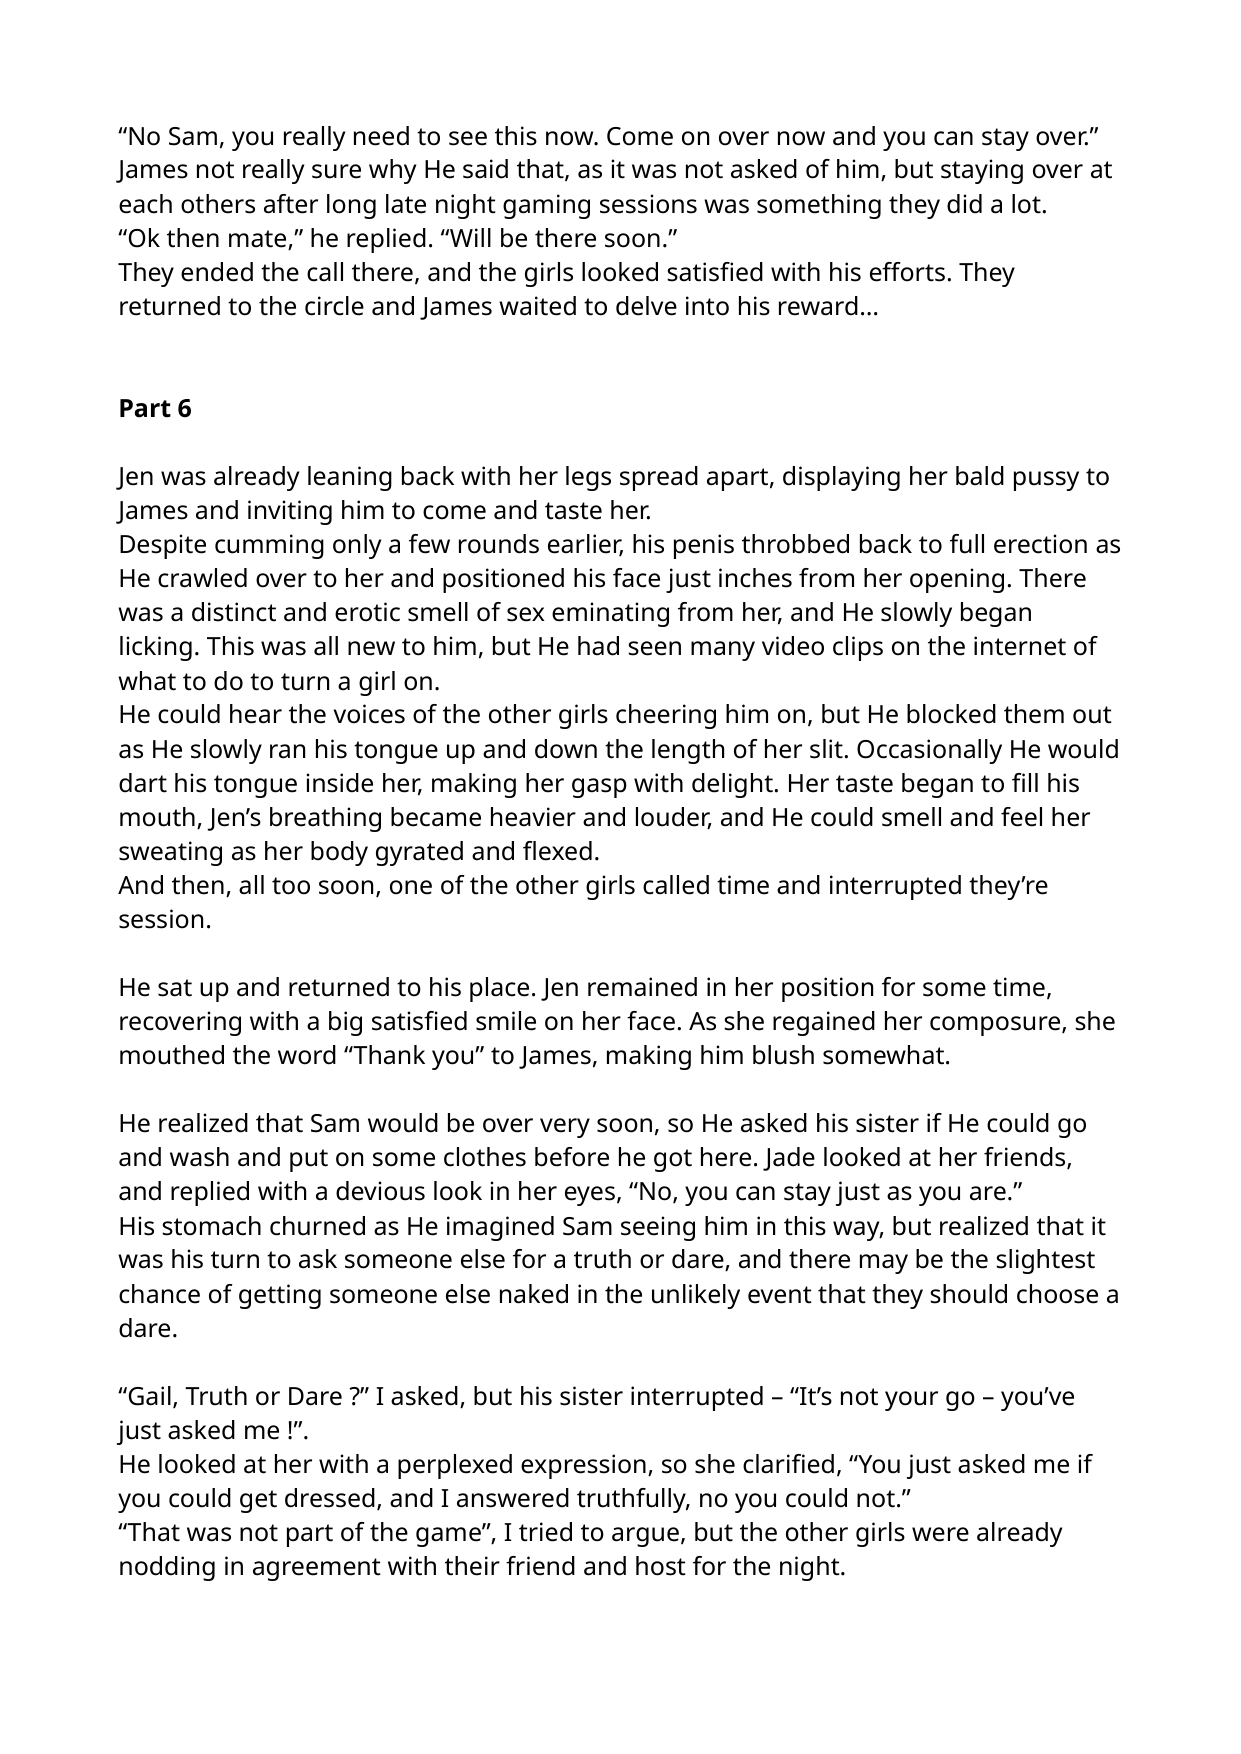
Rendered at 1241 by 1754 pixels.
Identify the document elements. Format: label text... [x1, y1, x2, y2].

text He realized that Sam would be over very soon, so He asked his sister if He could go and wash and put on some clothes before he got here. Jade looked at her friends, and replied with a devious look in her eyes, “No, you can stay just as you are.” [118, 1106, 1122, 1208]
text Despite cumming only a few rounds earlier, his penis throbbed back to full erection as He crawled over to her and positioned his face just inches from her opening. There was a distinct and erotic smell of sex eminating from her, and He slowly began licking. This was all new to him, but He had seen many video clips on the internet of what to do to turn a girl on. [118, 527, 1122, 697]
text “Gail, Truth or Dare ?” I asked, but his sister interrupted – “It’s not your go – you’ve just asked me !”. [118, 1378, 1122, 1447]
text He could hear the voices of the other girls cheering him on, but He blocked them out as He slowly ran his tongue up and down the length of her slit. Occasionally He would dart his tongue inside her, making her gasp with delight. Her taste began to fill his mouth, Jen’s breathing became heavier and louder, and He could smell and feel her sweating as her body gyrated and flexed. [118, 697, 1122, 867]
text Part 6 [118, 391, 1122, 425]
text His stomach churned as He imagined Sam seeing him in this way, but realized that it was his turn to ask someone else for a truth or dare, and there may be the slightest chance of getting someone else naked in the unlikely event that they should choose a dare. [118, 1208, 1122, 1344]
text He sat up and returned to his place. Jen remained in her position for some time, recovering with a big satisfied smile on her face. As she regained her composure, she mouthed the word “Thank you” to James, making him blush somewhat. [118, 970, 1122, 1072]
text “Ok then mate,” he replied. “Will be there soon.” [118, 220, 1122, 254]
text Jen was already leaning back with her legs spread apart, displaying her bald pussy to James and inviting him to come and taste her. [118, 459, 1122, 527]
text “No Sam, you really need to see this now. Come on over now and you can stay over.” James not really sure why He said that, as it was not asked of him, but staying over at each others after long late night gaming sessions was something they did a lot. [118, 118, 1122, 220]
text He looked at her with a perplexed expression, so she clarified, “You just asked me if you could get dressed, and I answered truthfully, no you could not.” [118, 1447, 1122, 1515]
text And then, all too soon, one of the other girls called time and interrupted they’re session. [118, 867, 1122, 936]
text They ended the call there, and the girls looked satisfied with his efforts. They returned to the circle and James waited to delve into his reward… [118, 254, 1122, 322]
text “That was not part of the game”, I tried to argue, but the other girls were already nodding in agreement with their friend and host for the night. [118, 1515, 1122, 1583]
